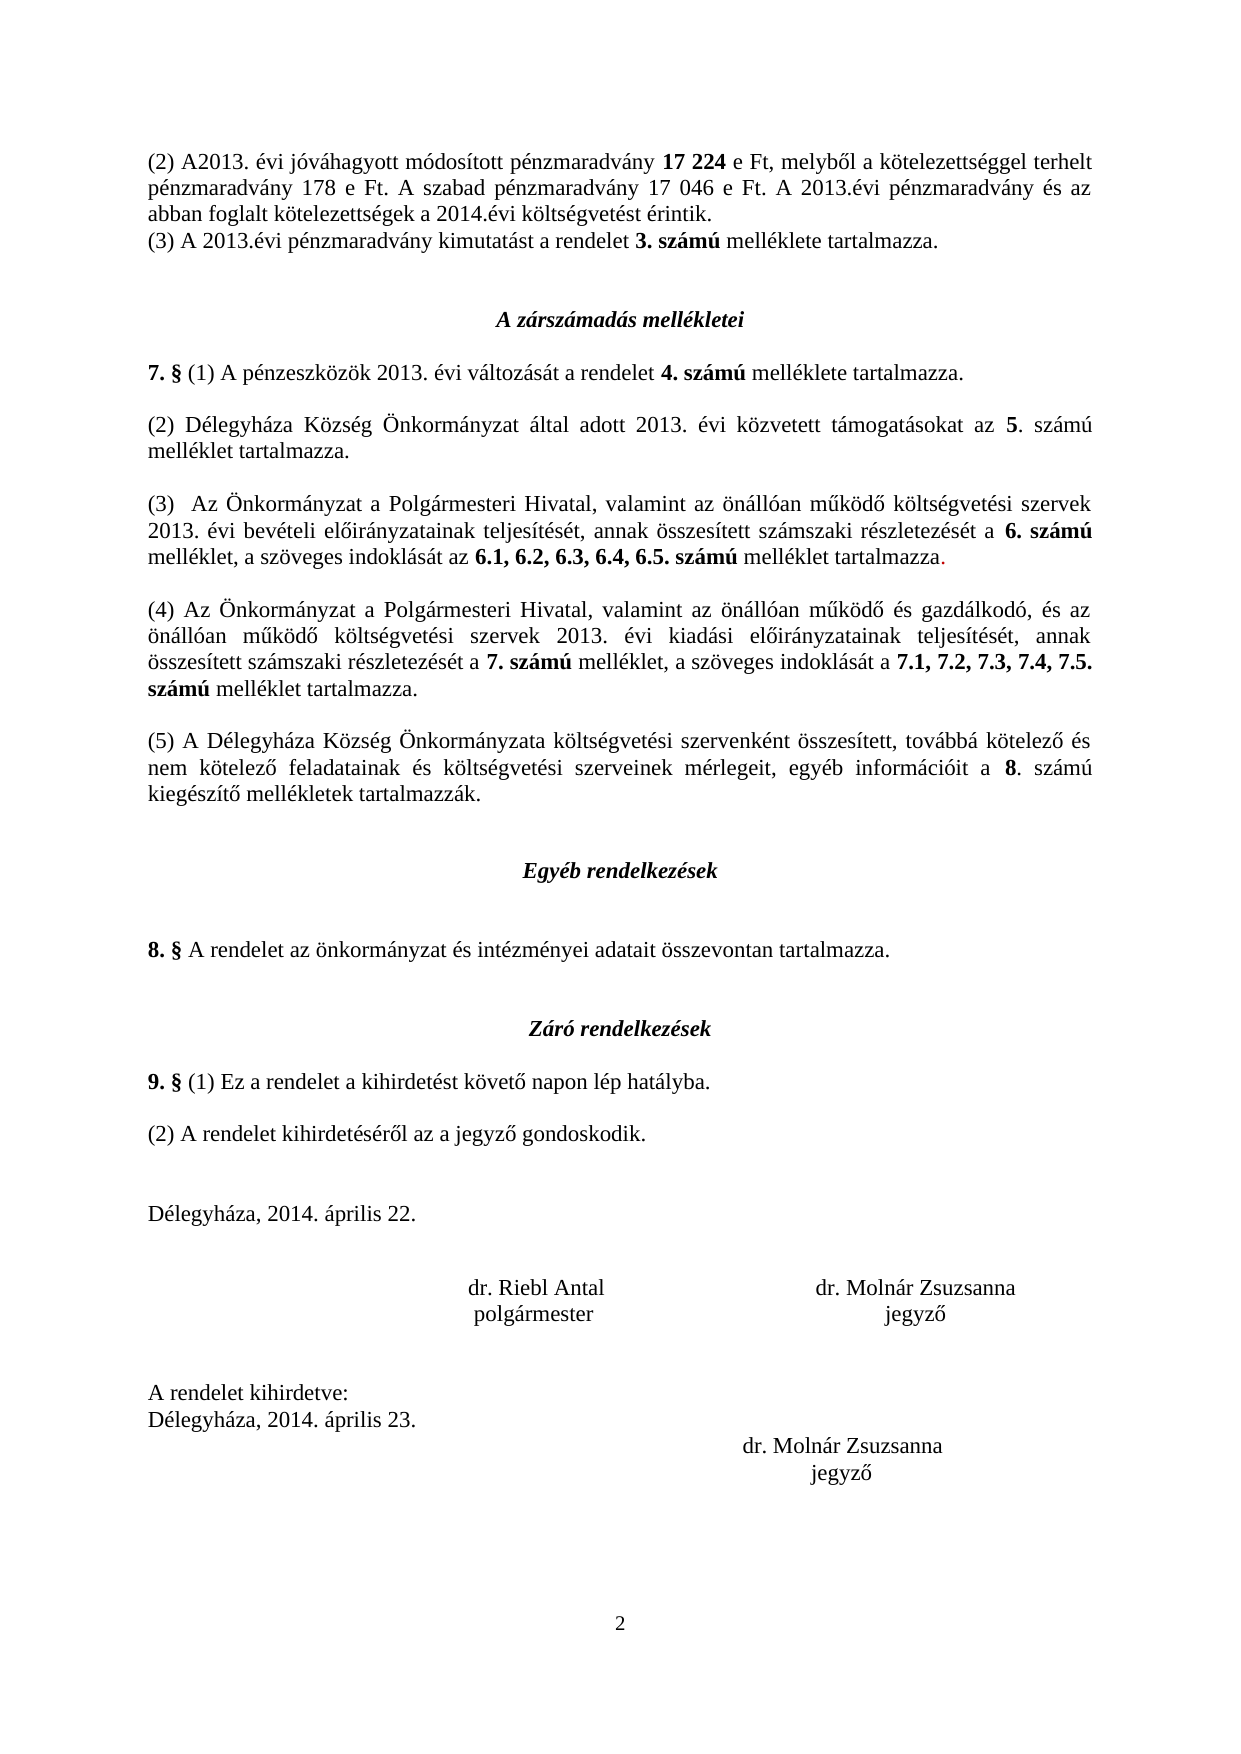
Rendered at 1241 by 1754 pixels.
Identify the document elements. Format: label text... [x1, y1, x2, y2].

text Délegyháza, 2014. április 23. [148, 1406, 1092, 1432]
text (2) A2013. évi jóváhagyott módosított pénzmaradvány 17 224 e Ft, melyből a kötelezettséggel terhelt pénzmaradvány 178 e Ft. A szabad pénzmaradvány 17 046 e Ft. A 2013.évi pénzmaradvány és az abban foglalt kötelezettségek a 2014.évi költségvetést érintik. [148, 148, 1092, 227]
text (4) Az Önkormányzat a Polgármesteri Hivatal, valamint az önállóan működő és gazdálkodó, és az önállóan működő költségvetési szervek 2013. évi kiadási előirányzatainak teljesítését, annak összesített számszaki részletezését a 7. számú melléklet, a szöveges indoklását a 7.1, 7.2, 7.3, 7.4, 7.5. számú melléklet tartalmazza. [148, 596, 1092, 701]
text 9. § (1) Ez a rendelet a kihirdetést követő napon lép hatályba. [148, 1068, 1092, 1094]
text 8. § A rendelet az önkormányzat és intézményei adatait összevontan tartalmazza. [148, 936, 1092, 962]
text (2) Délegyháza Község Önkormányzat által adott 2013. évi közvetett támogatásokat az 5. számú melléklet tartalmazza. [148, 411, 1092, 464]
text polgármester jegyző [148, 1300, 1092, 1327]
text (3) Az Önkormányzat a Polgármesteri Hivatal, valamint az önállóan működő költségvetési szervek 2013. évi bevételi előirányzatainak teljesítését, annak összesített számszaki részletezését a 6. számú melléklet, a szöveges indoklását az 6.1, 6.2, 6.3, 6.4, 6.5. számú melléklet tartalmazza. [148, 490, 1092, 569]
text 7. § (1) A pénzeszközök 2013. évi változását a rendelet 4. számú melléklete tartalmazza. [148, 358, 1092, 385]
text jegyző [148, 1458, 1092, 1485]
text dr. Molnár Zsuzsanna [148, 1432, 1092, 1458]
text A rendelet kihirdetve: [148, 1379, 1092, 1406]
text A zárszámadás mellékletei [148, 306, 1092, 332]
text dr. Riebl Antal dr. Molnár Zsuzsanna [148, 1274, 1092, 1300]
text (5) A Délegyháza Község Önkormányzata költségvetési szervenként összesített, továbbá kötelező és nem kötelező feladatainak és költségvetési szerveinek mérlegeit, egyéb információit a 8. számú kiegészítő mellékletek tartalmazzák. [148, 727, 1092, 807]
text Záró rendelkezések [148, 1015, 1092, 1041]
text (3) A 2013.évi pénzmaradvány kimutatást a rendelet 3. számú melléklete tartalmazza. [148, 227, 1092, 253]
text (2) A rendelet kihirdetéséről az a jegyző gondoskodik. [148, 1121, 1092, 1147]
text Egyéb rendelkezések [148, 857, 1092, 883]
text Délegyháza, 2014. április 22. [148, 1199, 1092, 1226]
